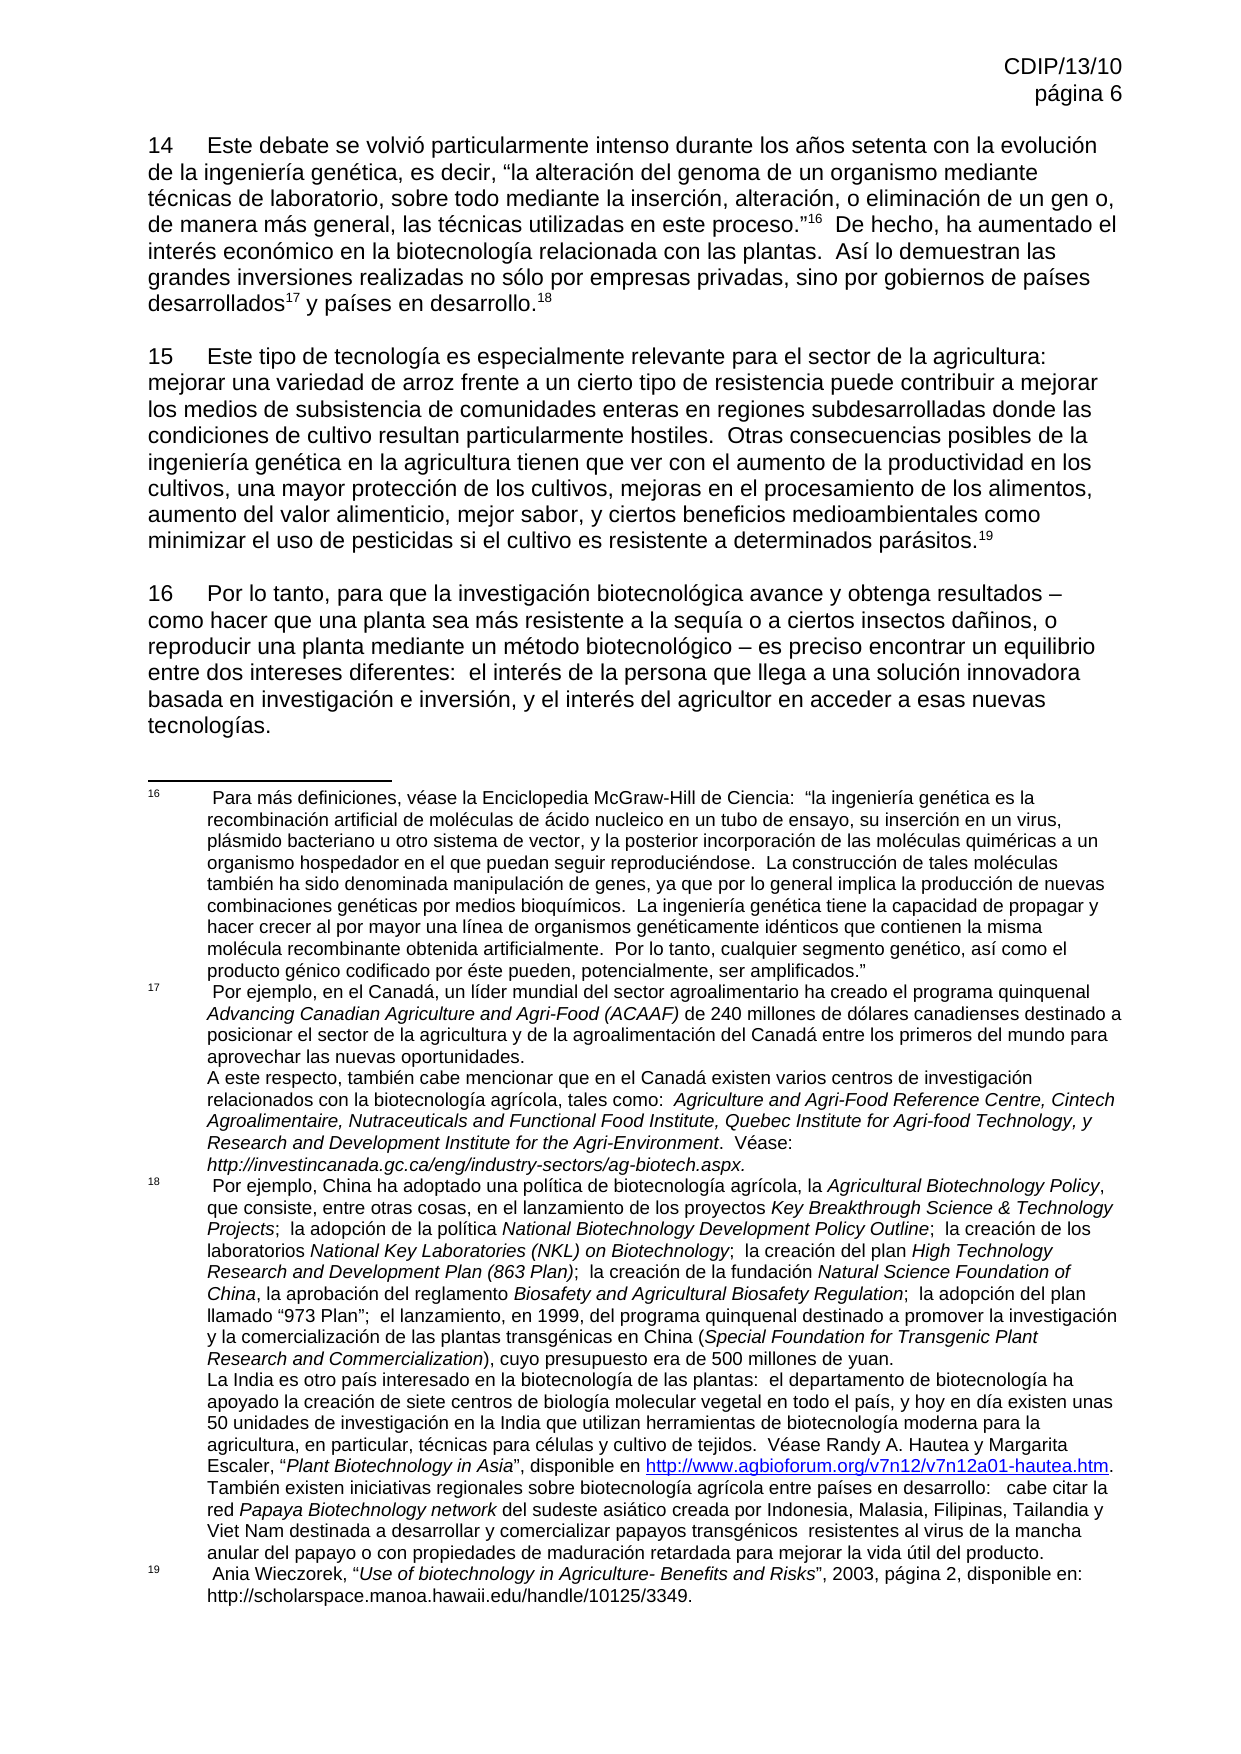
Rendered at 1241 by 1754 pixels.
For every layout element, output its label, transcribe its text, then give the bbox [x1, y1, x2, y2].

text Por lo tanto, para que la investigación biotecnológica avance y obtenga resultados – como hacer que una planta sea más resistente a la sequía o a ciertos insectos dañinos, o reproducir una planta mediante un método biotecnológico – es preciso encontrar un equilibrio entre dos intereses diferentes: el interés de la persona que llega a una solución innovadora basada en investigación e inversión, y el interés del agricultor en acceder a esas nuevas tecnologías. [148, 580, 1122, 738]
text Este debate se volvió particularmente intenso durante los años setenta con la evolución de la ingeniería genética, es decir, “la alteración del genoma de un organismo mediante técnicas de laboratorio, sobre todo mediante la inserción, alteración, o eliminación de un gen o, de manera más general, las técnicas utilizadas en este proceso.” De hecho, ha aumentado el interés económico en la biotecnología relacionada con las plantas. Así lo demuestran las grandes inversiones realizadas no sólo por empresas privadas, sino por gobiernos de países desarrollados y países en desarrollo. [148, 132, 1122, 317]
text Este tipo de tecnología es especialmente relevante para el sector de la agricultura: mejorar una variedad de arroz frente a un cierto tipo de resistencia puede contribuir a mejorar los medios de subsistencia de comunidades enteras en regiones subdesarrolladas donde las condiciones de cultivo resultan particularmente hostiles. Otras consecuencias posibles de la ingeniería genética en la agricultura tienen que ver con el aumento de la productividad en los cultivos, una mayor protección de los cultivos, mejoras en el procesamiento de los alimentos, aumento del valor alimenticio, mejor sabor, y ciertos beneficios medioambientales como minimizar el uso de pesticidas si el cultivo es resistente a determinados parásitos. [148, 343, 1122, 554]
